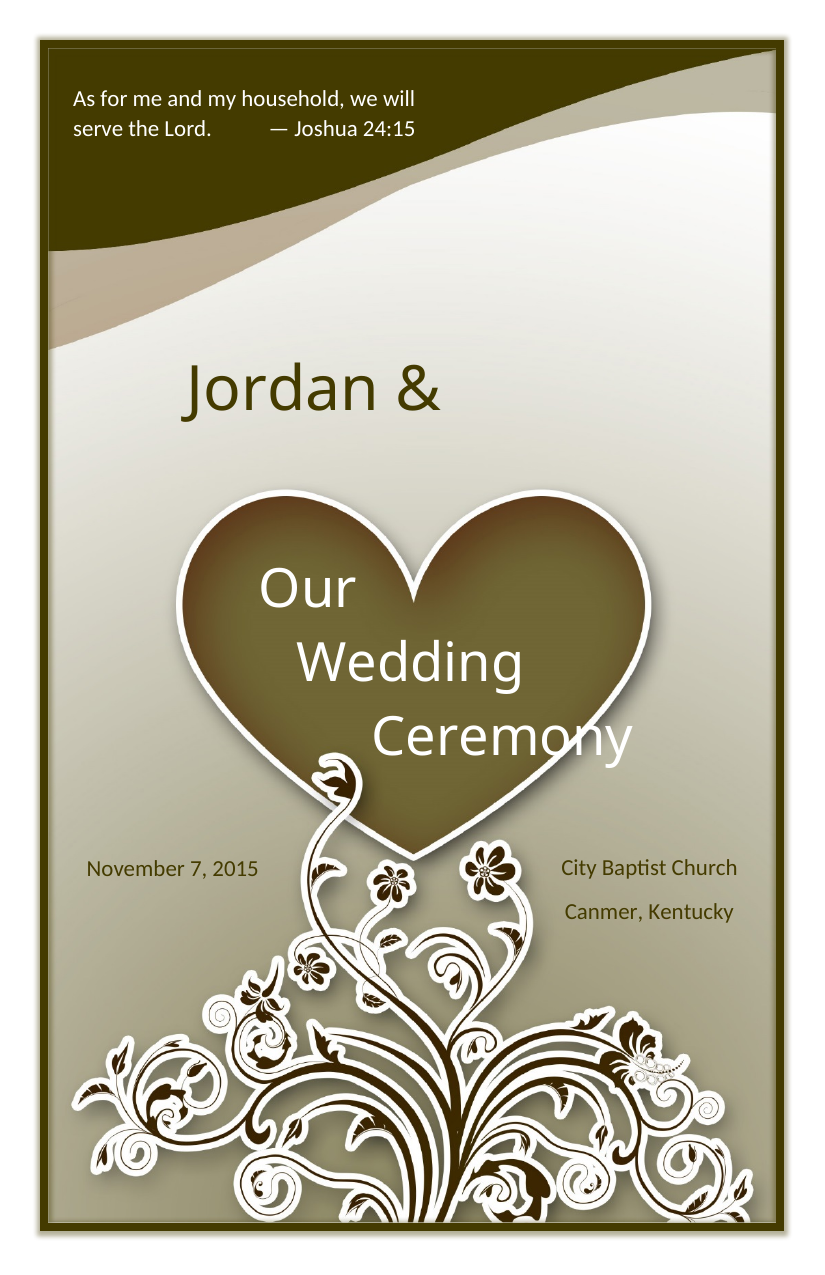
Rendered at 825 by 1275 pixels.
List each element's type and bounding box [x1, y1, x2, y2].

picture [52, 52, 773, 1222]
